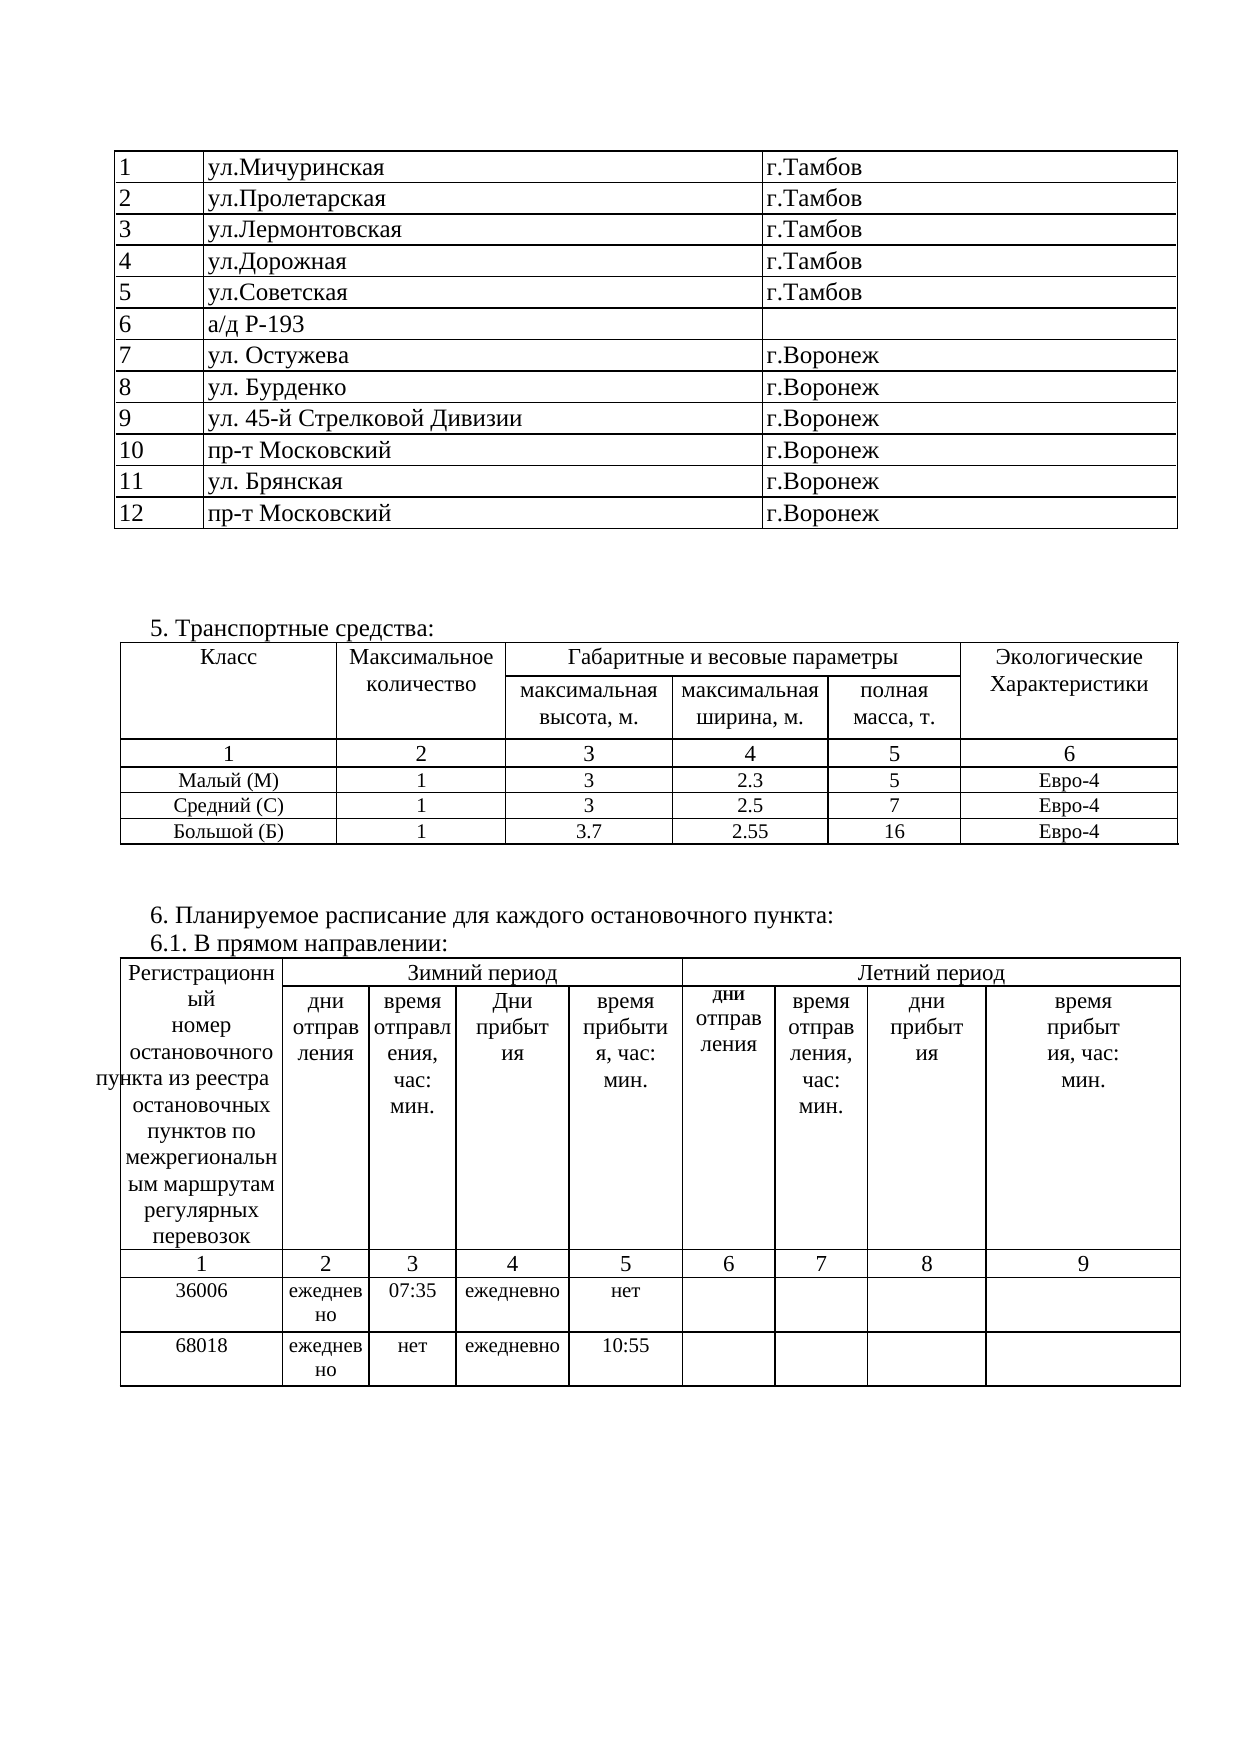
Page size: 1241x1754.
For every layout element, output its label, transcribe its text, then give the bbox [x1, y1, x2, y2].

table_cell г.Тамбов [763, 244, 1177, 276]
table_header Экологические Характеристики [961, 643, 1177, 738]
table_cell 8 [868, 1250, 985, 1277]
table_cell г.Воронеж [763, 433, 1177, 464]
table_cell время прибыт ия, час: мин. [987, 987, 1180, 1249]
table_cell 7 [776, 1250, 867, 1277]
table_cell 5 [115, 277, 203, 307]
table_cell 36006 [121, 1278, 282, 1331]
table_cell 10:55 [570, 1333, 682, 1385]
table_cell [776, 1278, 867, 1331]
table_cell Евро-4 [961, 768, 1177, 792]
table_cell полная масса, т. [829, 677, 960, 738]
text 5. Транспортные средства: [150, 613, 1090, 642]
table_cell г.Тамбов [763, 152, 1177, 181]
table_cell Большой (Б) [121, 819, 336, 843]
table_cell 3 [506, 768, 672, 792]
table_cell г.Воронеж [763, 370, 1177, 402]
table_cell 2.55 [673, 819, 827, 843]
table_cell 10 [115, 434, 203, 464]
table_cell 4 [673, 740, 827, 766]
table_cell 1 [337, 819, 505, 843]
table_header Габаритные и весовые параметры [506, 643, 960, 675]
table_cell г.Тамбов [763, 213, 1177, 244]
table_cell 16 [829, 819, 960, 843]
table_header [121, 959, 282, 1249]
table_cell время отправ ления, час: мин. [776, 987, 867, 1249]
text 6. Планируемое расписание для каждого остановочного пункта: [150, 900, 1090, 928]
table_cell дни прибыт ия [868, 987, 985, 1249]
table_cell 7 [115, 340, 203, 370]
table_cell 1 [121, 740, 336, 766]
table_cell ул. Брянская [204, 466, 762, 496]
table_cell г.Тамбов [763, 276, 1177, 307]
table_cell 2 [115, 183, 203, 213]
table_cell 12 [115, 497, 203, 527]
table_cell 3.7 [506, 819, 672, 843]
table_cell 2 [337, 740, 505, 766]
table_cell 5 [829, 740, 960, 766]
table_cell 11 [115, 466, 203, 496]
text 6.1. В прямом направлении: [150, 928, 1090, 957]
table_cell 6 [961, 740, 1177, 766]
table_cell ул. 45-й Стрелковой Дивизии [204, 403, 762, 433]
table_cell 1 [337, 768, 505, 792]
table_cell г.Воронеж [763, 402, 1177, 433]
table_cell 68018 [121, 1333, 282, 1385]
table_cell ул.Мичуринская [204, 152, 762, 181]
table_cell 3 [506, 793, 672, 817]
table_cell 2.5 [673, 793, 827, 817]
table_cell 07:35 [370, 1278, 455, 1331]
table_cell пр-т Московский [204, 435, 762, 464]
table_cell а/д Р-193 [204, 309, 762, 339]
table_cell максимальная высота, м. [506, 677, 672, 738]
table_header Класс [121, 643, 336, 738]
table_cell г.Воронеж [763, 465, 1177, 496]
table_cell 3 [115, 214, 203, 244]
table_cell 1 [121, 1250, 282, 1277]
table_cell дни отправ ления [283, 987, 368, 1249]
table_cell [683, 1278, 774, 1331]
table_cell [763, 307, 1177, 339]
table_cell ул.Лермонтовская [204, 215, 762, 244]
table_cell Евро-4 [961, 793, 1177, 817]
table_cell 4 [457, 1250, 568, 1277]
table_cell ул.Советская [204, 277, 762, 307]
table_cell 3 [370, 1250, 455, 1277]
table_cell ул. Бурденко [204, 372, 762, 402]
table_cell 4 [115, 245, 203, 276]
table_cell 5 [570, 1250, 682, 1277]
table_cell ежедневно [283, 1278, 368, 1331]
table_cell нет [370, 1333, 455, 1385]
table_cell 2 [283, 1250, 368, 1277]
table_header Зимний период [283, 959, 682, 985]
table_cell [683, 1333, 774, 1385]
table_cell 6 [115, 308, 203, 339]
table_cell 6 [683, 1250, 774, 1277]
table_cell Евро-4 [961, 819, 1177, 843]
table_cell 8 [115, 371, 203, 402]
table_cell г.Воронеж [763, 496, 1177, 527]
table_header Максимальное количество [337, 643, 505, 738]
table_cell Средний (С) [121, 793, 336, 817]
table_cell 1 [337, 793, 505, 817]
table_cell максимальная ширина, м. [673, 677, 827, 738]
table_cell 2.3 [673, 768, 827, 792]
table_cell время прибыти я, час: мин. [570, 987, 682, 1249]
table_cell время отправл ения, час: мин. [370, 987, 455, 1249]
table_cell [987, 1278, 1180, 1331]
table_cell ул.Дорожная [204, 246, 762, 276]
table_cell г.Воронеж [763, 339, 1177, 370]
table_cell [776, 1333, 867, 1385]
table_cell [868, 1278, 985, 1331]
table_cell 7 [829, 793, 960, 817]
table_cell пр-т Московский [204, 498, 762, 527]
table_cell 5 [829, 768, 960, 792]
table_cell 9 [987, 1250, 1180, 1277]
table_cell нет [570, 1278, 682, 1331]
table_cell 9 [115, 403, 203, 433]
table_cell г.Тамбов [763, 181, 1177, 213]
table_cell 1 [115, 152, 203, 181]
table_cell 3 [506, 740, 672, 766]
table_cell ДНИ отправ ления [683, 987, 774, 1249]
table_cell [987, 1333, 1180, 1385]
table_cell ежедневно [457, 1278, 568, 1331]
table_cell Малый (М) [121, 768, 336, 792]
table_cell ул.Пролетарская [204, 183, 762, 213]
table_cell ул. Остужева [204, 340, 762, 370]
table_cell [868, 1333, 985, 1385]
table_header Летний период [683, 959, 1180, 985]
table_cell Дни прибыт ия [457, 987, 568, 1249]
table_cell ежедневно [457, 1333, 568, 1385]
table_cell ежедневно [283, 1333, 368, 1385]
